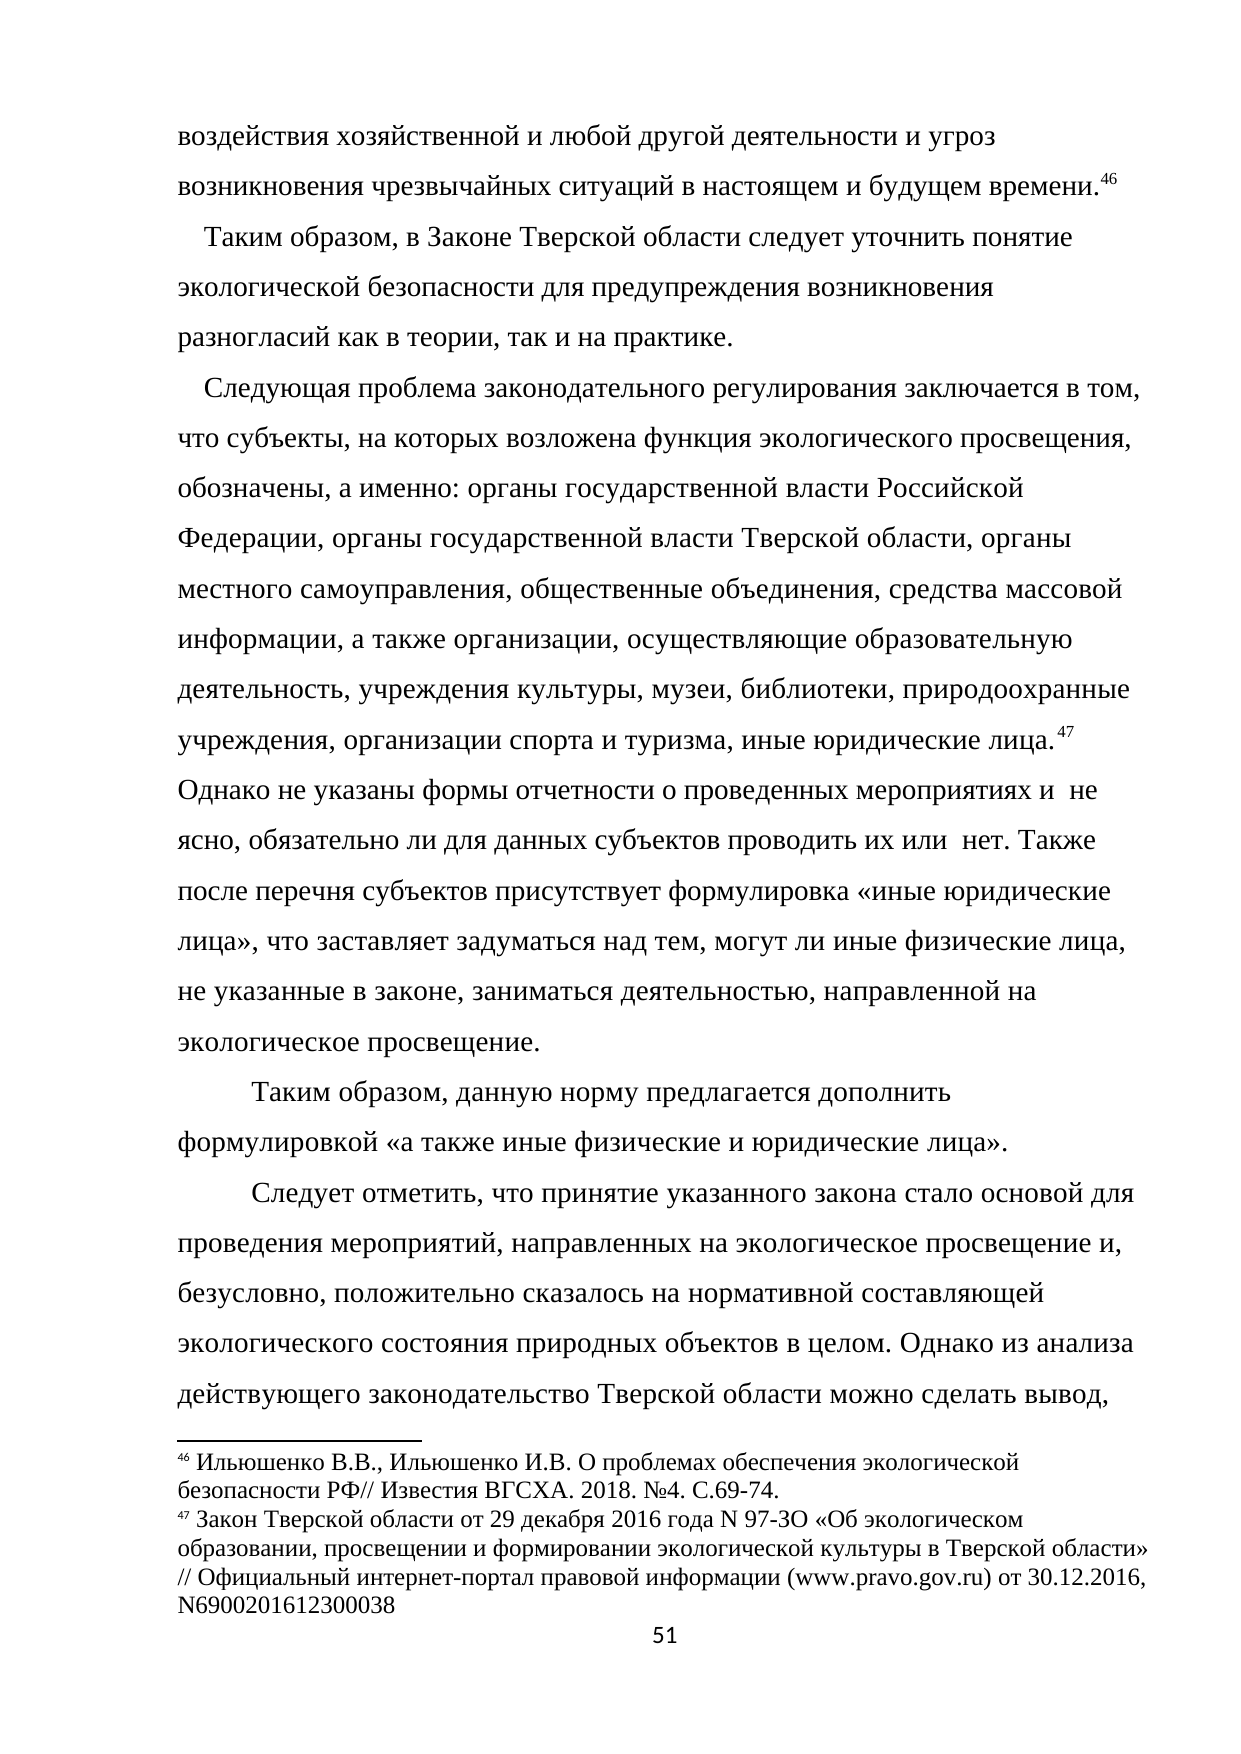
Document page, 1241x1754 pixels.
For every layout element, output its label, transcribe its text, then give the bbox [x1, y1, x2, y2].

text Таким образом, данную норму предлагается дополнить формулировкой «а также иные физические и юридические лица». [177, 1074, 1152, 1158]
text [177, 1175, 1152, 1409]
text Следующая проблема законодательного регулирования заключается в том, что субъекты, на которых возложена функция экологического просвещения, обозначены, а именно: органы государственной власти Российской Федерации, органы государственной власти Тверской области, органы местного самоуправления, общественные объединения, средства массовой информации, а также организации, осуществляющие образовательную деятельность, учреждения культуры, музеи, библиотеки, природоохранные учреждения, организации спорта и туризма, иные юридические лица. Однако не указаны формы отчетности о проведенных мероприятиях и не ясно, обязательно ли для данных субъектов проводить их или нет. Также после перечня субъектов присутствует формулировка «иные юридические лица», что заставляет задуматься над тем, могут ли иные физические лица, не указанные в законе, заниматься деятельностью, направленной на экологическое просвещение. [177, 370, 1152, 1057]
text Таким образом, в Законе Тверской области следует уточнить понятие экологической безопасности для предупреждения возникновения разногласий как в теории, так и на практике. [177, 219, 1152, 353]
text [177, 118, 1152, 202]
